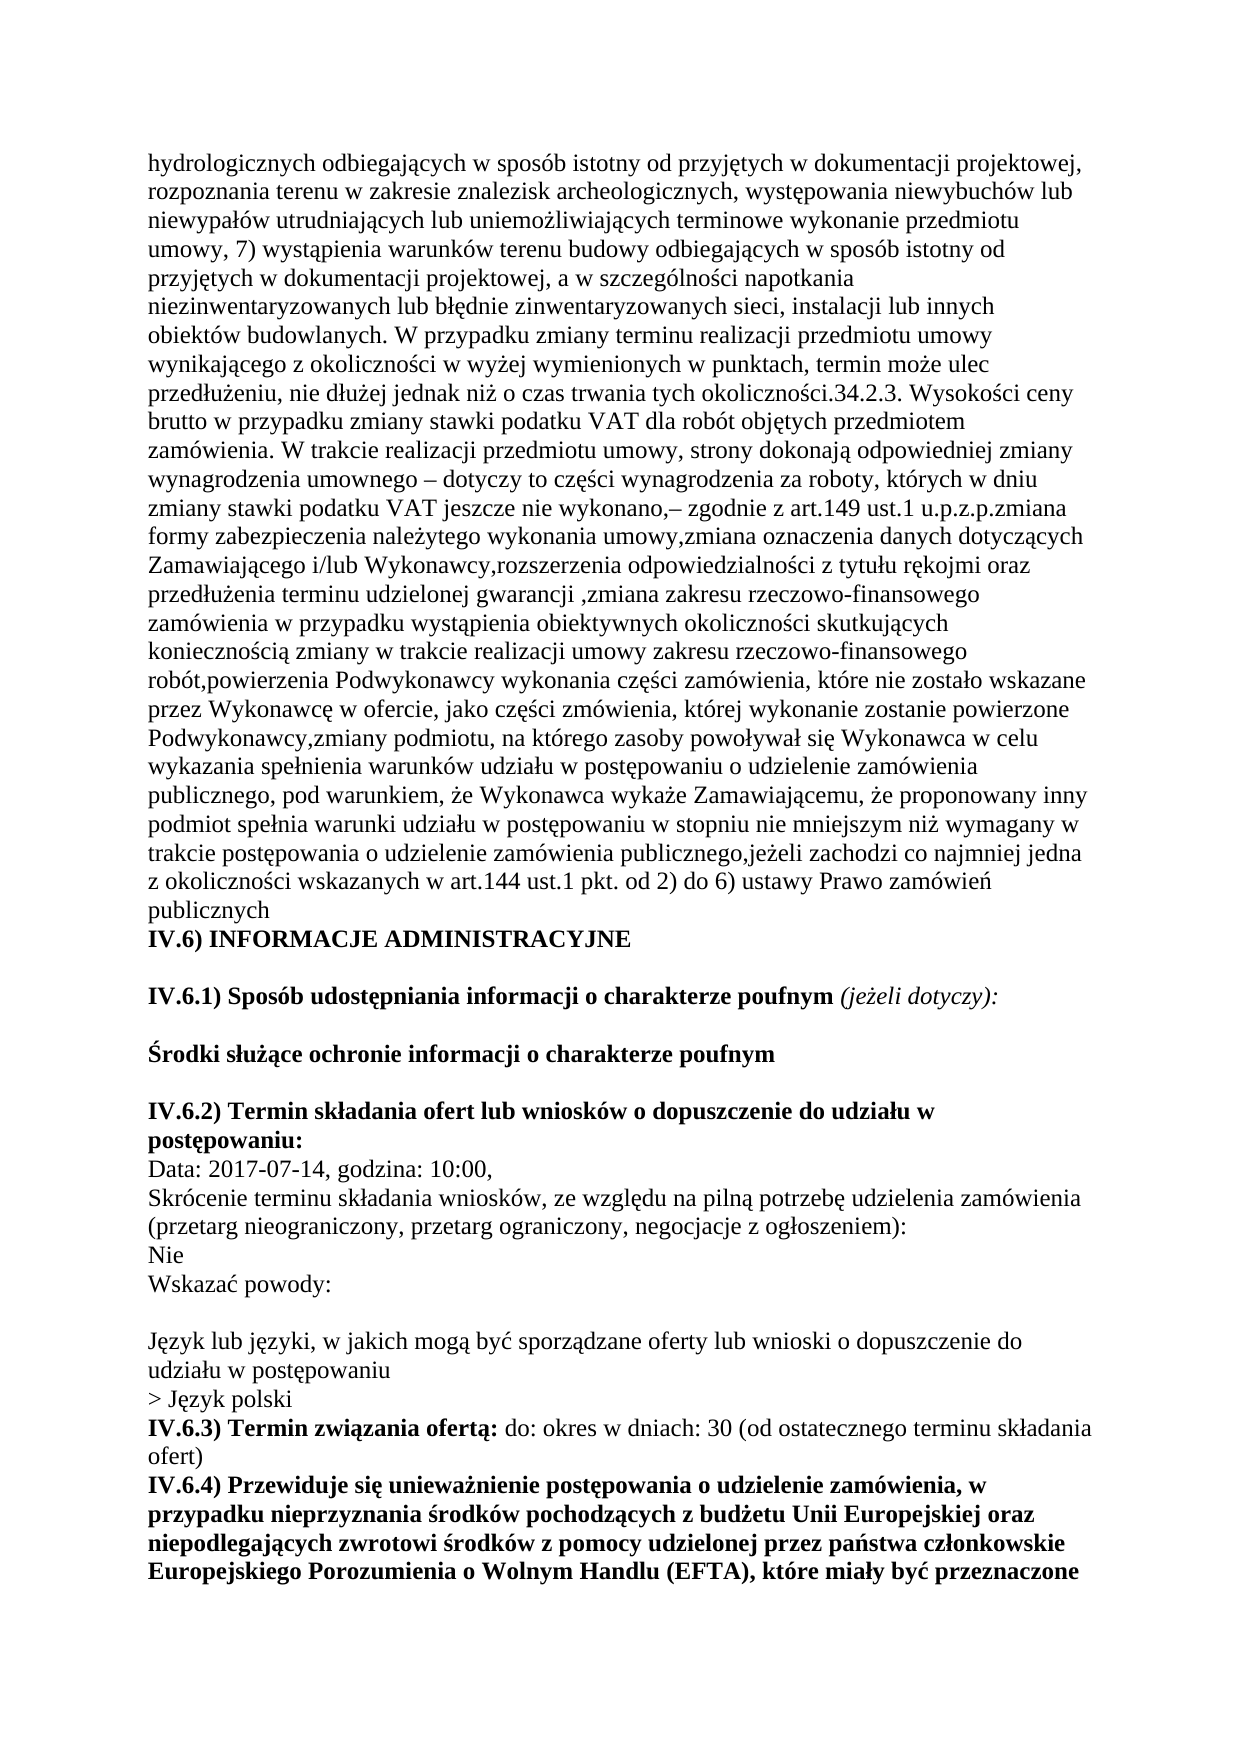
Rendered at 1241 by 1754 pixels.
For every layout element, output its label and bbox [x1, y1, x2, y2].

text [148, 148, 1093, 1585]
